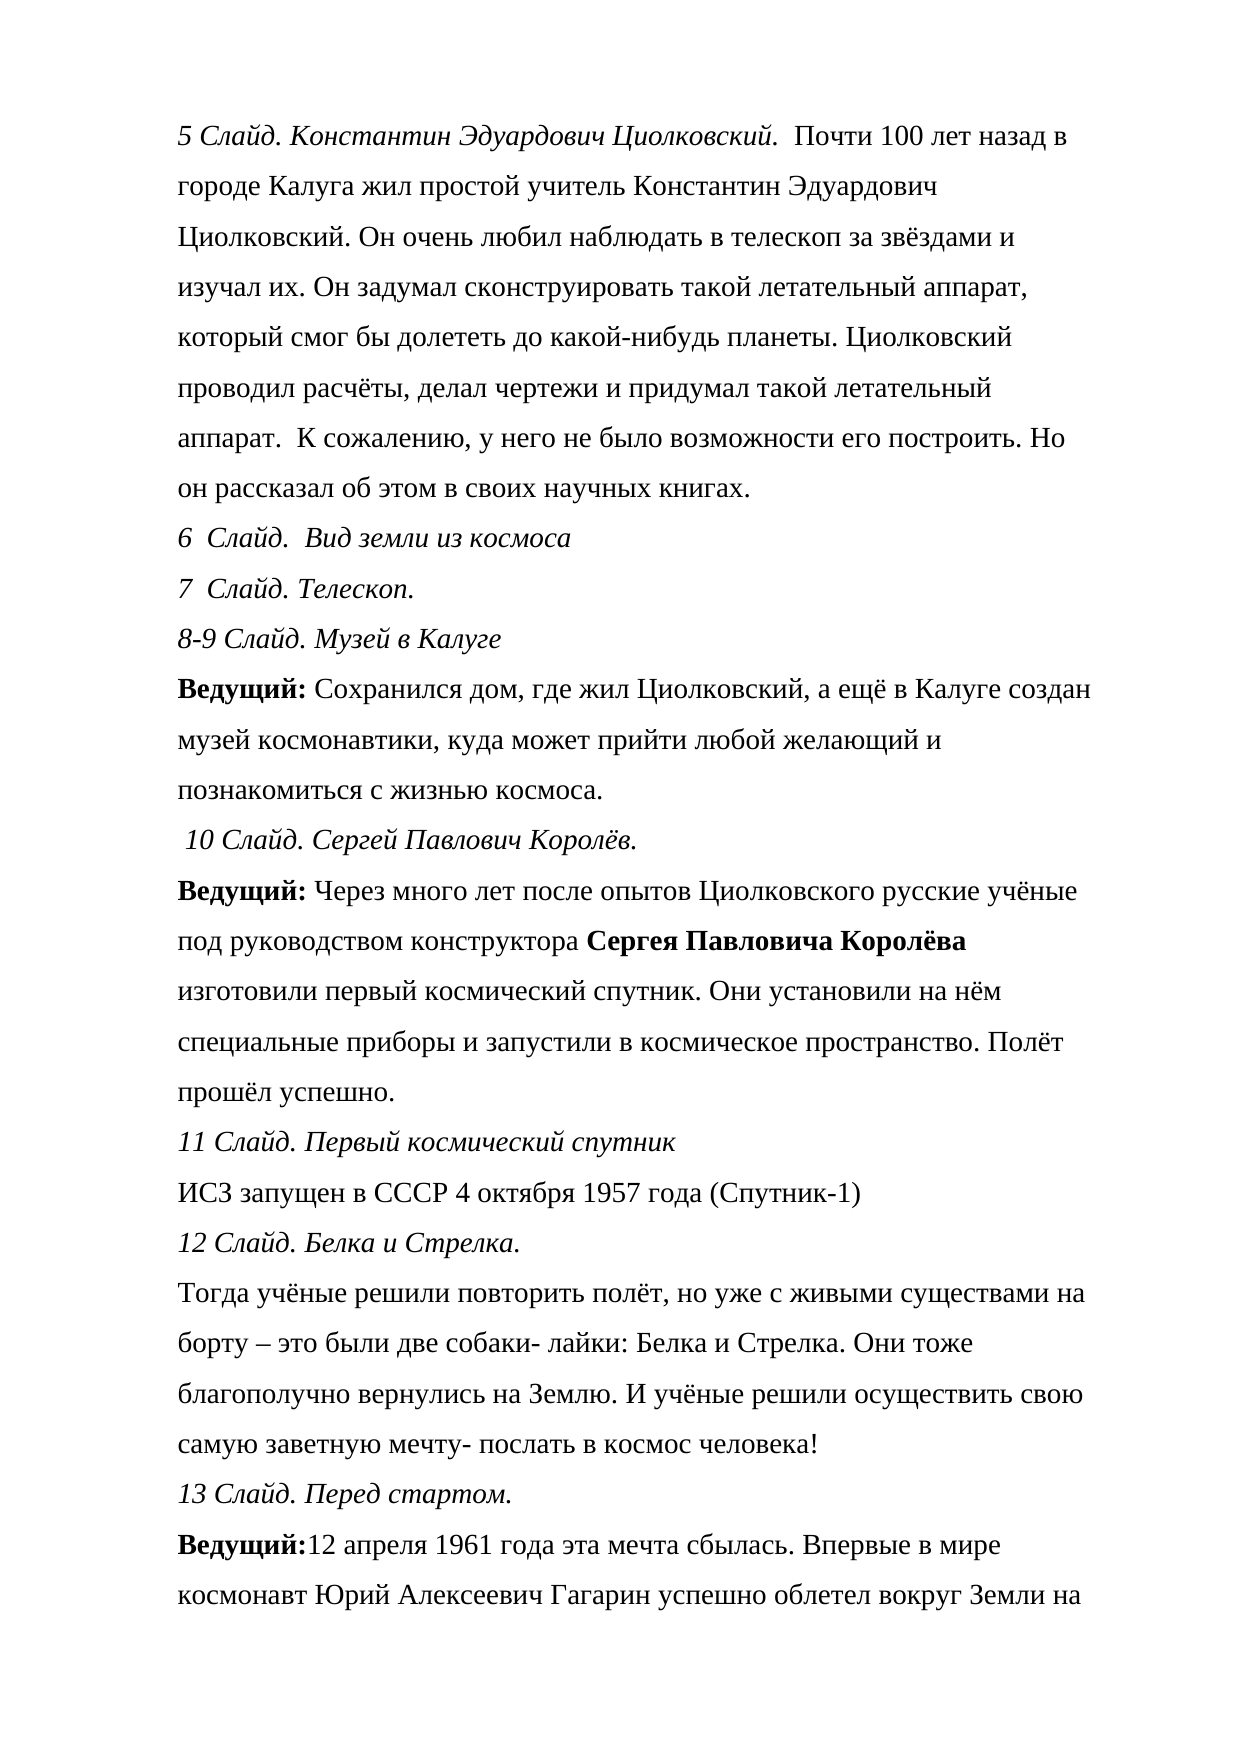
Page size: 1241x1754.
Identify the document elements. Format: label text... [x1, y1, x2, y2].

text 6 Слайд. Вид земли из космоса [177, 521, 1100, 554]
text Ведущий: Через много лет после опытов Циолковского русские учёные под руководством конструктора Сергея Павловича Королёва изготовили первый космический спутник. Они установили на нём специальные приборы и запустили в космическое пространство. Полёт прошёл успешно. [177, 873, 1100, 1108]
text 7 Слайд. Телескоп. [177, 571, 1100, 604]
text 8-9 Слайд. Музей в Калуге [177, 621, 1100, 655]
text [177, 1527, 1100, 1611]
text Тогда учёные решили повторить полёт, но уже с живыми существами на борту – это были две собаки- лайки: Белка и Стрелка. Они тоже благополучно вернулись на Землю. И учёные решили осуществить свою самую заветную мечту- послать в космос человека! [177, 1275, 1100, 1460]
text 12 Слайд. Белка и Стрелка. [177, 1225, 1100, 1258]
text Ведущий: Сохранился дом, где жил Циолковский, а ещё в Калуге создан музей космонавтики, куда может прийти любой желающий и познакомиться с жизнью космоса. [177, 672, 1100, 806]
text 5 Слайд. Константин Эдуардович Циолковский. Почти 100 лет назад в городе Калуга жил простой учитель Константин Эдуардович Циолковский. Он очень любил наблюдать в телескоп за звёздами и изучал их. Он задумал сконструировать такой летательный аппарат, который смог бы долететь до какой-нибудь планеты. Циолковский проводил расчёты, делал чертежи и придумал такой летательный аппарат. К сожалению, у него не было возможности его построить. Но он рассказал об этом в своих научных книгах. [177, 118, 1100, 504]
text 13 Слайд. Перед стартом. [177, 1477, 1100, 1510]
text ИСЗ запущен в СССР 4 октября 1957 года (Спутник-1) [177, 1175, 1100, 1208]
text 10 Слайд. Сергей Павлович Королёв. [177, 822, 1100, 856]
text 11 Слайд. Первый космический спутник [177, 1124, 1100, 1158]
